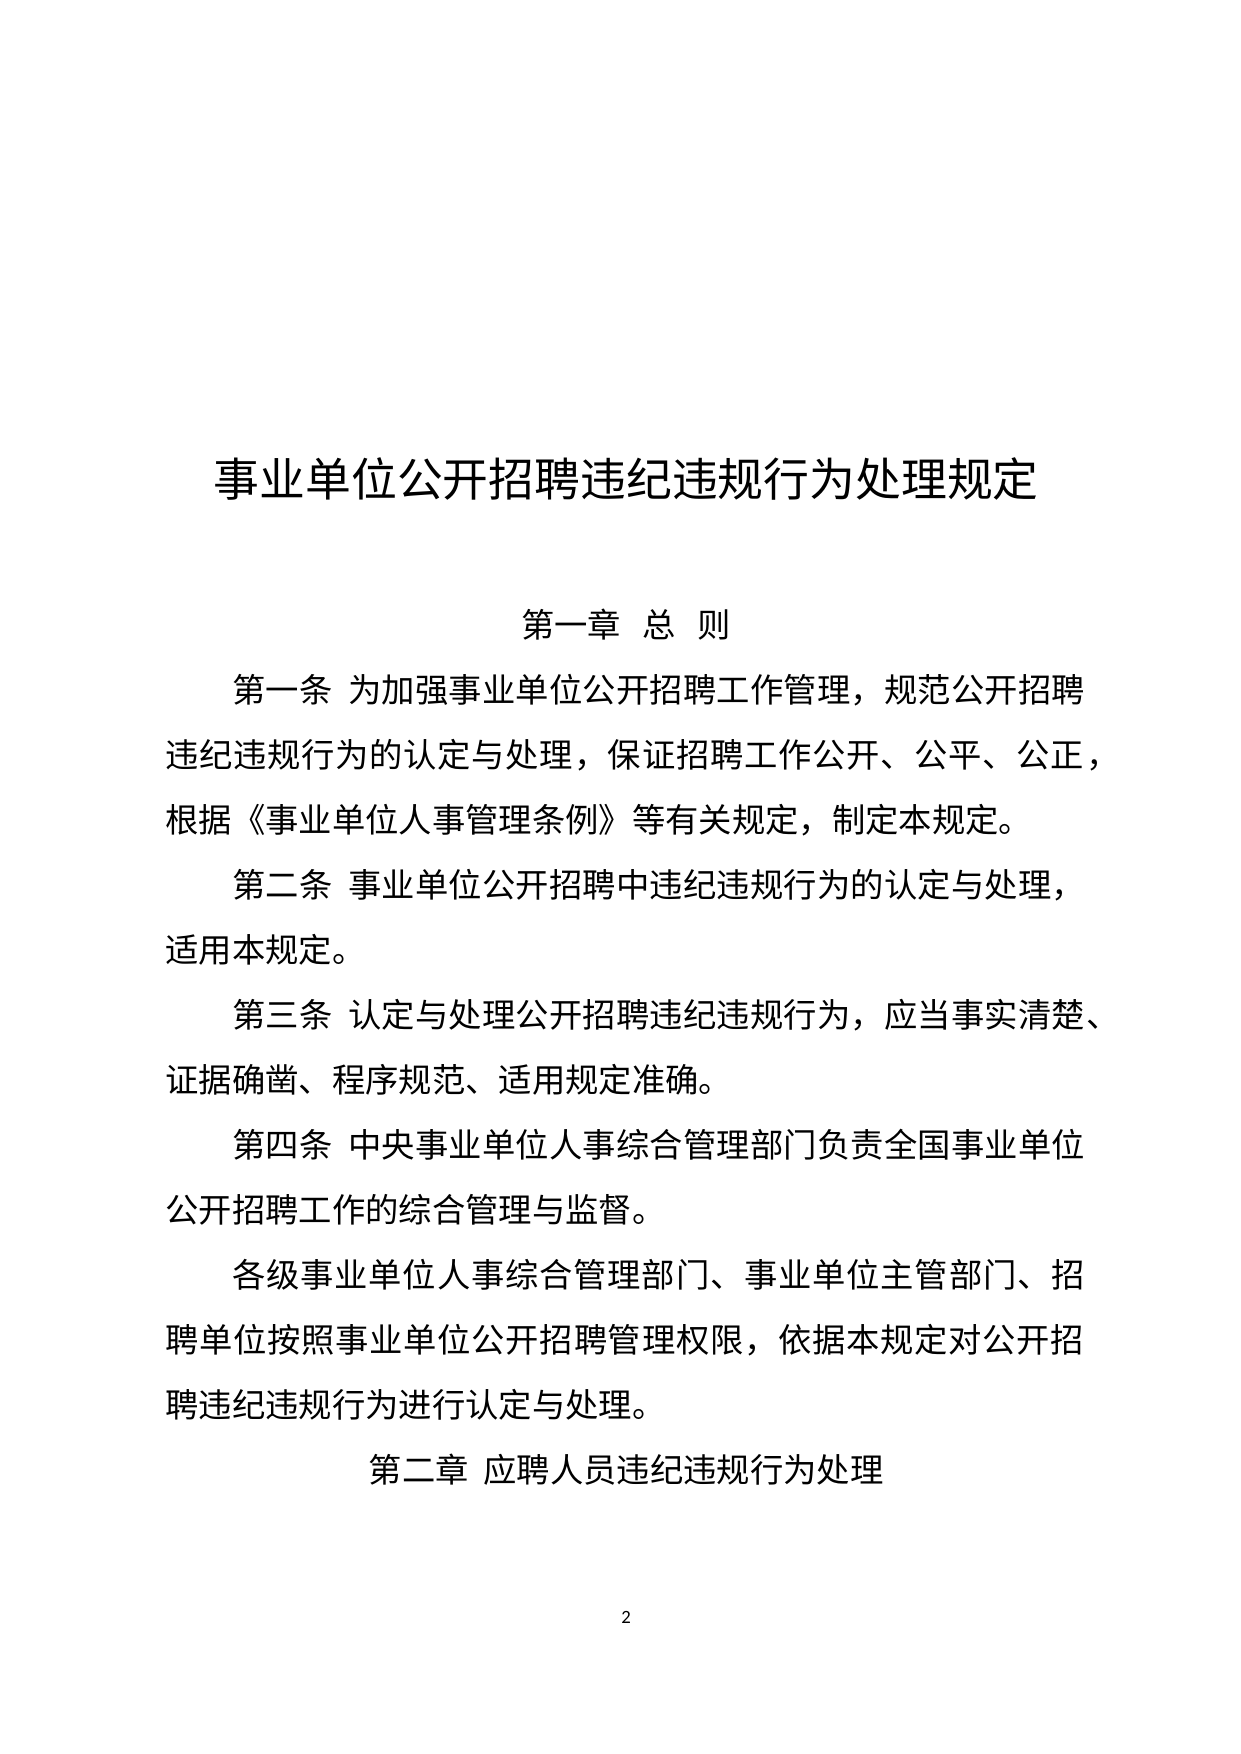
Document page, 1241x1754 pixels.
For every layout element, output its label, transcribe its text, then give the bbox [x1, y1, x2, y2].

text 各级事业单位人事综合管理部门、事业单位主管部门、招聘单位按照事业单位公开招聘管理权限，依据本规定对公开招聘违纪违规行为进行认定与处理。 [165, 1240, 1087, 1435]
list 总 则 [165, 590, 1087, 655]
text 第三条 认定与处理公开招聘违纪违规行为，应当事实清楚、证据确凿、程序规范、适用规定准确。 [165, 980, 1087, 1110]
text 第一条 为加强事业单位公开招聘工作管理，规范公开招聘违纪违规行为的认定与处理，保证招聘工作公开、公平、公正，根据《事业单位人事管理条例》等有关规定，制定本规定。 [165, 655, 1087, 850]
text 第二条 事业单位公开招聘中违纪违规行为的认定与处理，适用本规定。 [165, 850, 1087, 980]
text 第四条 中央事业单位人事综合管理部门负责全国事业单位公开招聘工作的综合管理与监督。 [165, 1110, 1087, 1240]
text 事业单位公开招聘违纪违规行为处理规定 [165, 428, 1087, 525]
text 第二章 应聘人员违纪违规行为处理 [165, 1435, 1087, 1500]
